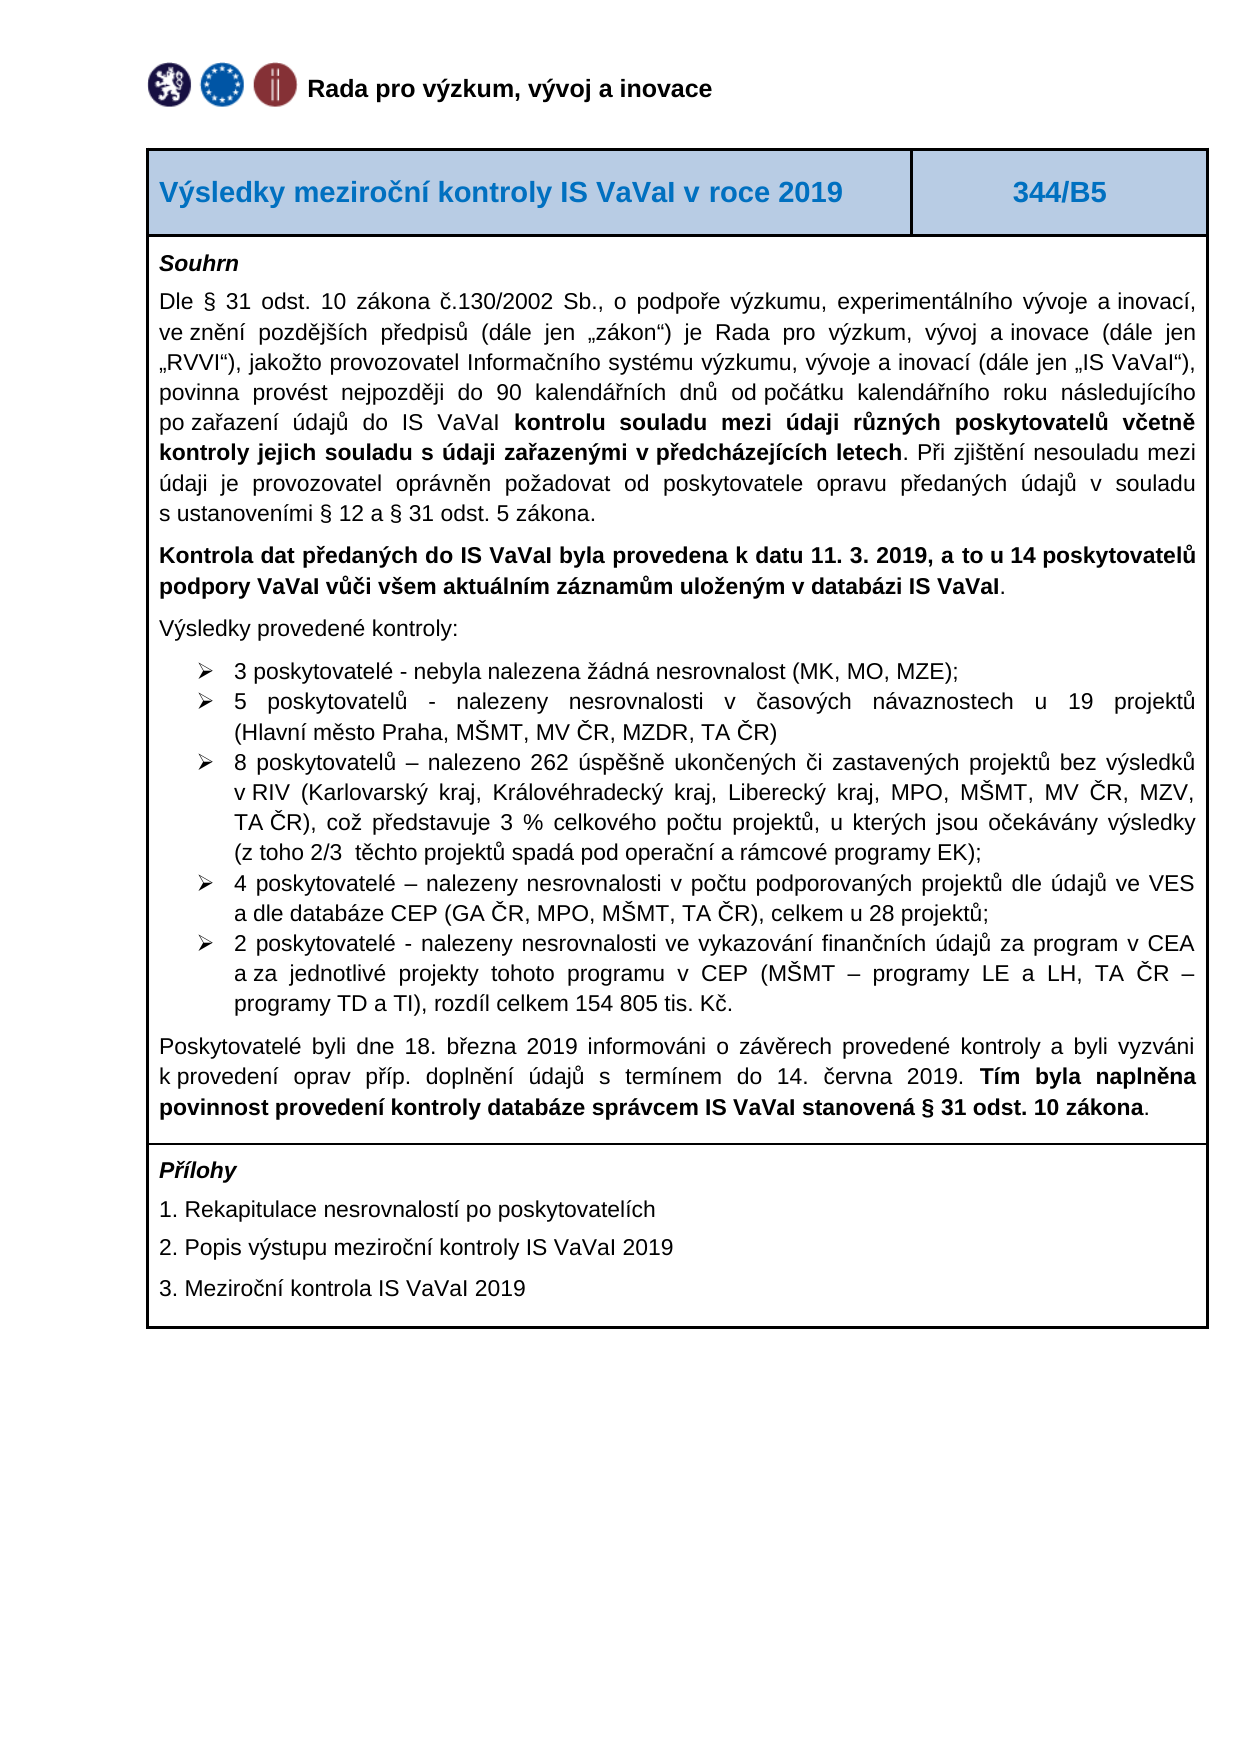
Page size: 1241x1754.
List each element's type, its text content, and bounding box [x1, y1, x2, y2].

table_cell Souhrn Dle § 31 odst. 10 zákona č.130/2002 Sb., o podpoře výzkumu, experimentálního vývoje a inovací, ve znění pozdějších předpisů (dále jen „zákon“) je Rada pro výzkum, vývoj a inovace (dále jen „RVVI“), jakožto provozovatel Informačního systému výzkumu, vývoje a inovací (dále jen „IS VaVaI“), povinna provést nejpozději do 90 kalendářních dnů od počátku kalendářního roku následujícího po zařazení údajů do IS VaVaI kontrolu souladu mezi údaji různých poskytovatelů včetně kontroly jejich souladu s údaji zařazenými v předcházejících letech. Při zjištění nesouladu mezi údaji je provozovatel oprávněn požadovat od poskytovatele opravu předaných údajů v souladu s ustanoveními § 12 a § 31 odst. 5 zákona. Kontrola dat předaných do IS VaVaI byla provedena k datu 11. 3. 2019, a to u 14 poskytovatelů podpory VaVaI vůči všem aktuálním záznamům uloženým v databázi IS VaVaI. Výsledky provedené kontroly: 3 poskytovatelé - nebyla nalezena žádná nesrovnalost (MK, MO, MZE); 5 poskytovatelů - nalezeny nesrovnalosti v časových návaznostech u 19 projektů (Hlavní město Praha, MŠMT, MV ČR, MZDR, TA ČR) 8 poskytovatelů – nalezeno 262 úspěšně ukončených či zastavených projektů bez výsledků v RIV (Karlovarský kraj, Královéhradecký kraj, Liberecký kraj, MPO, MŠMT, MV ČR, MZV, TA ČR), což představuje 3 % celkového počtu projektů, u kterých jsou očekávány výsledky (z toho 2/3 těchto projektů spadá pod operační a rámcové programy EK); 4 poskytovatelé – nalezeny nesrovnalosti v počtu podporovaných projektů dle údajů ve VES a dle databáze CEP (GA ČR, MPO, MŠMT, TA ČR), celkem u 28 projektů; 2 poskytovatelé - nalezeny nesrovnalosti ve vykazování finančních údajů za program v CEA a za jednotlivé projekty tohoto programu v CEP (MŠMT – programy LE a LH, TA ČR – programy TD a TI), rozdíl celkem 154 805 tis. Kč. Poskytovatelé byli dne 18. března 2019 informováni o závěrech provedené kontroly a byli vyzváni k provedení oprav příp. doplnění údajů s termínem do 14. června 2019. Tím byla naplněna povinnost provedení kontroly databáze správcem IS VaVaI stanovená § 31 odst. 10 zákona. [149, 237, 1206, 1143]
table_cell Přílohy 1. Rekapitulace nesrovnalostí po poskytovatelích 2. Popis výstupu meziroční kontroly IS VaVaI 2019 3. Meziroční kontrola IS VaVaI 2019 [149, 1145, 1206, 1326]
table_header 344/B5 [913, 151, 1206, 234]
table_header Výsledky meziroční kontroly IS VaVaI v roce 2019 [149, 151, 910, 234]
picture [147, 62, 298, 108]
